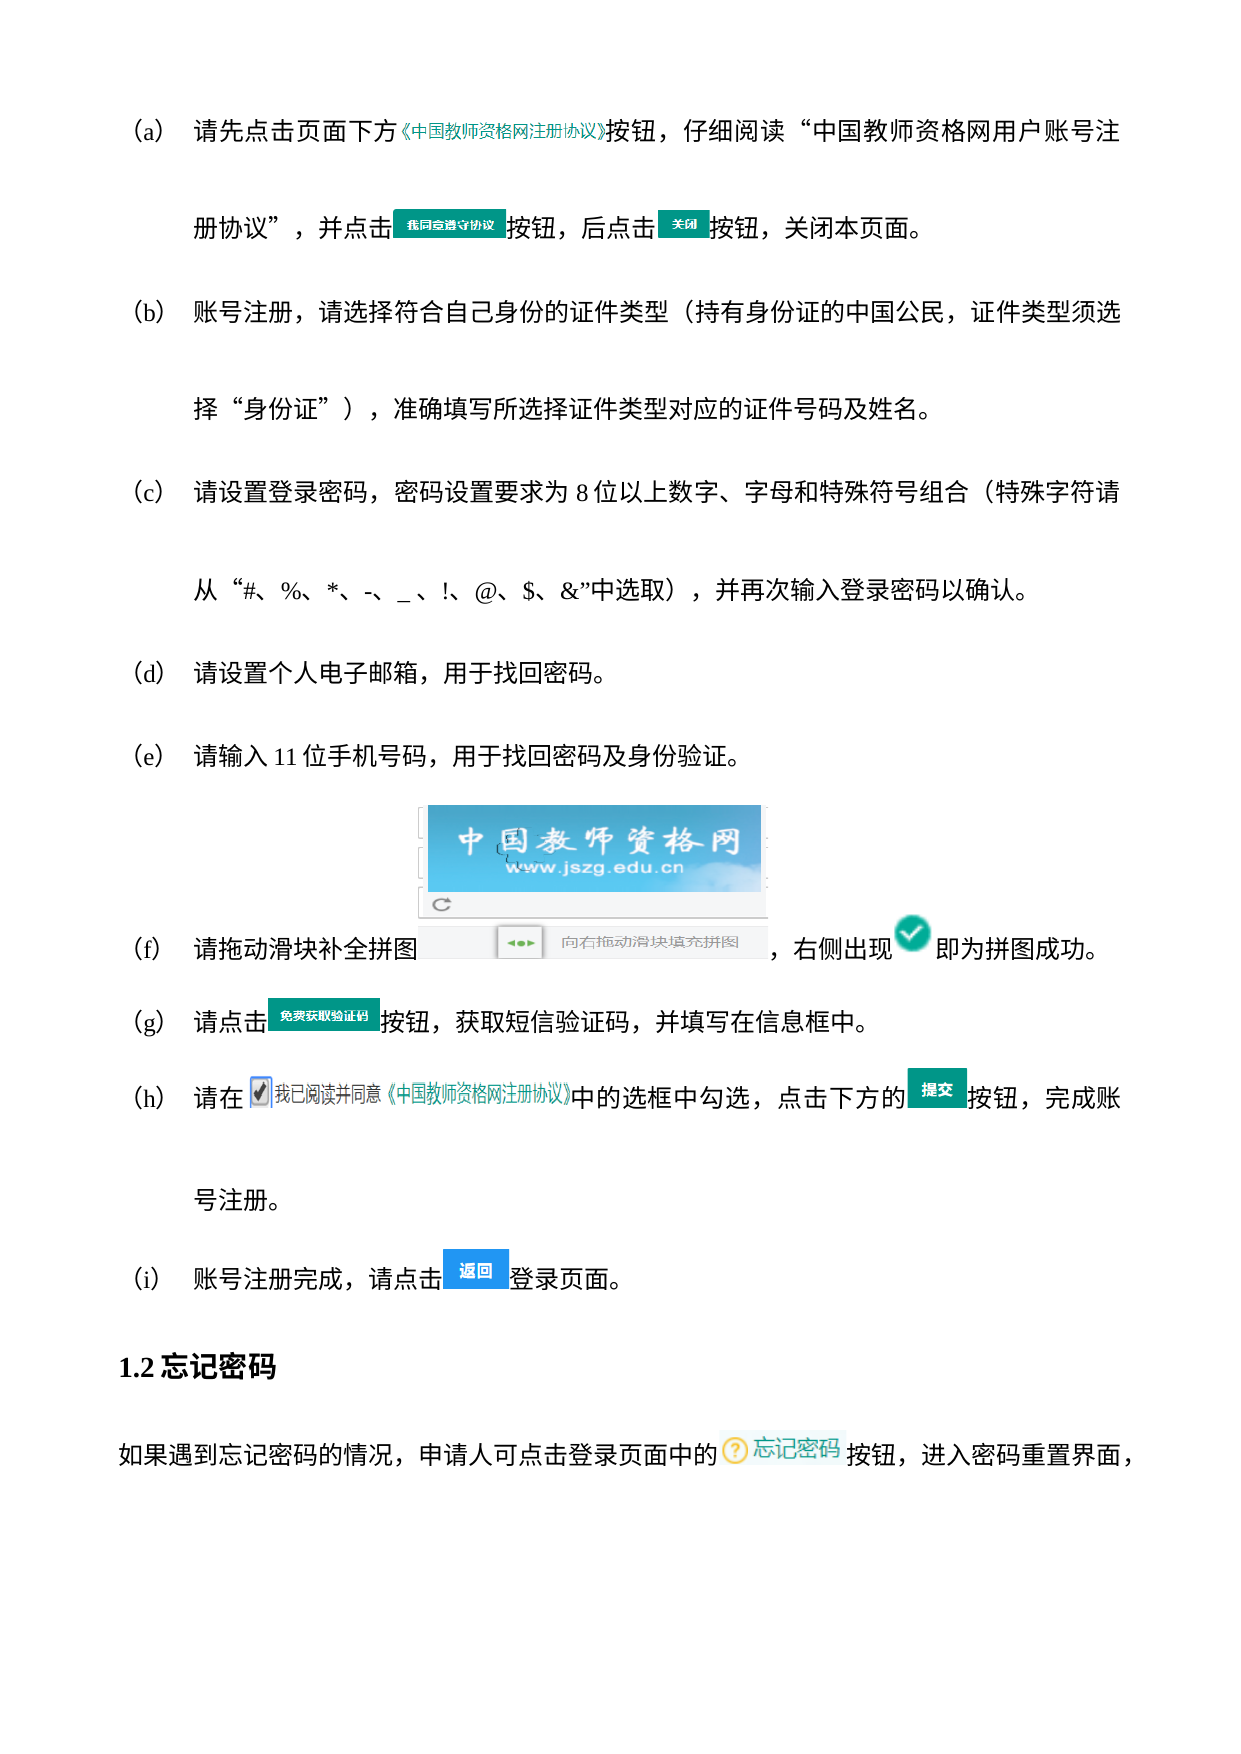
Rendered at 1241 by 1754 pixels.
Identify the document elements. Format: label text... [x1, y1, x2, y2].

picture [907, 1068, 968, 1108]
picture [656, 210, 710, 238]
picture [400, 116, 606, 141]
picture [245, 1071, 570, 1108]
list 请先点击页面下方按钮，仔细阅读“中国教师资格网用户账号注册协议”，并点击按钮，后点击按钮，关闭本页面。 [118, 97, 1122, 259]
text 如果遇到忘记密码的情况，申请人可点击登录页面中的按钮，进入密码重置界面， [118, 1419, 1122, 1581]
list 请设置个人电子邮箱，用于找回密码。 [118, 639, 1122, 704]
list 请在中的选框中勾选，点击下方的按钮，完成账号注册。 [118, 1069, 1122, 1231]
picture [268, 998, 380, 1031]
text 1.2忘记密码 [118, 1333, 1122, 1398]
picture [418, 805, 769, 959]
list 请设置登录密码，密码设置要求为8位以上数字、字母和特殊符号组合（特殊字符请从“#、%、*、-、_ 、!、@、$、&”中选取），并再次输入登录密码以确认。 [118, 458, 1122, 621]
list 账号注册，请选择符合自己身份的证件类型（持有身份证的中国公民，证件类型须选择“身份证”），准确填写所选择证件类型对应的证件号码及姓名。 [118, 278, 1122, 440]
picture [893, 911, 936, 959]
list 账号注册完成，请点击登录页面。 [118, 1249, 1122, 1314]
list 请输入11位手机号码，用于找回密码及身份验证。 [118, 722, 1122, 787]
picture [719, 1430, 847, 1465]
picture [443, 1249, 510, 1289]
picture [393, 209, 507, 238]
list 请点击按钮，获取短信验证码，并填写在信息框中。 [118, 986, 1122, 1051]
